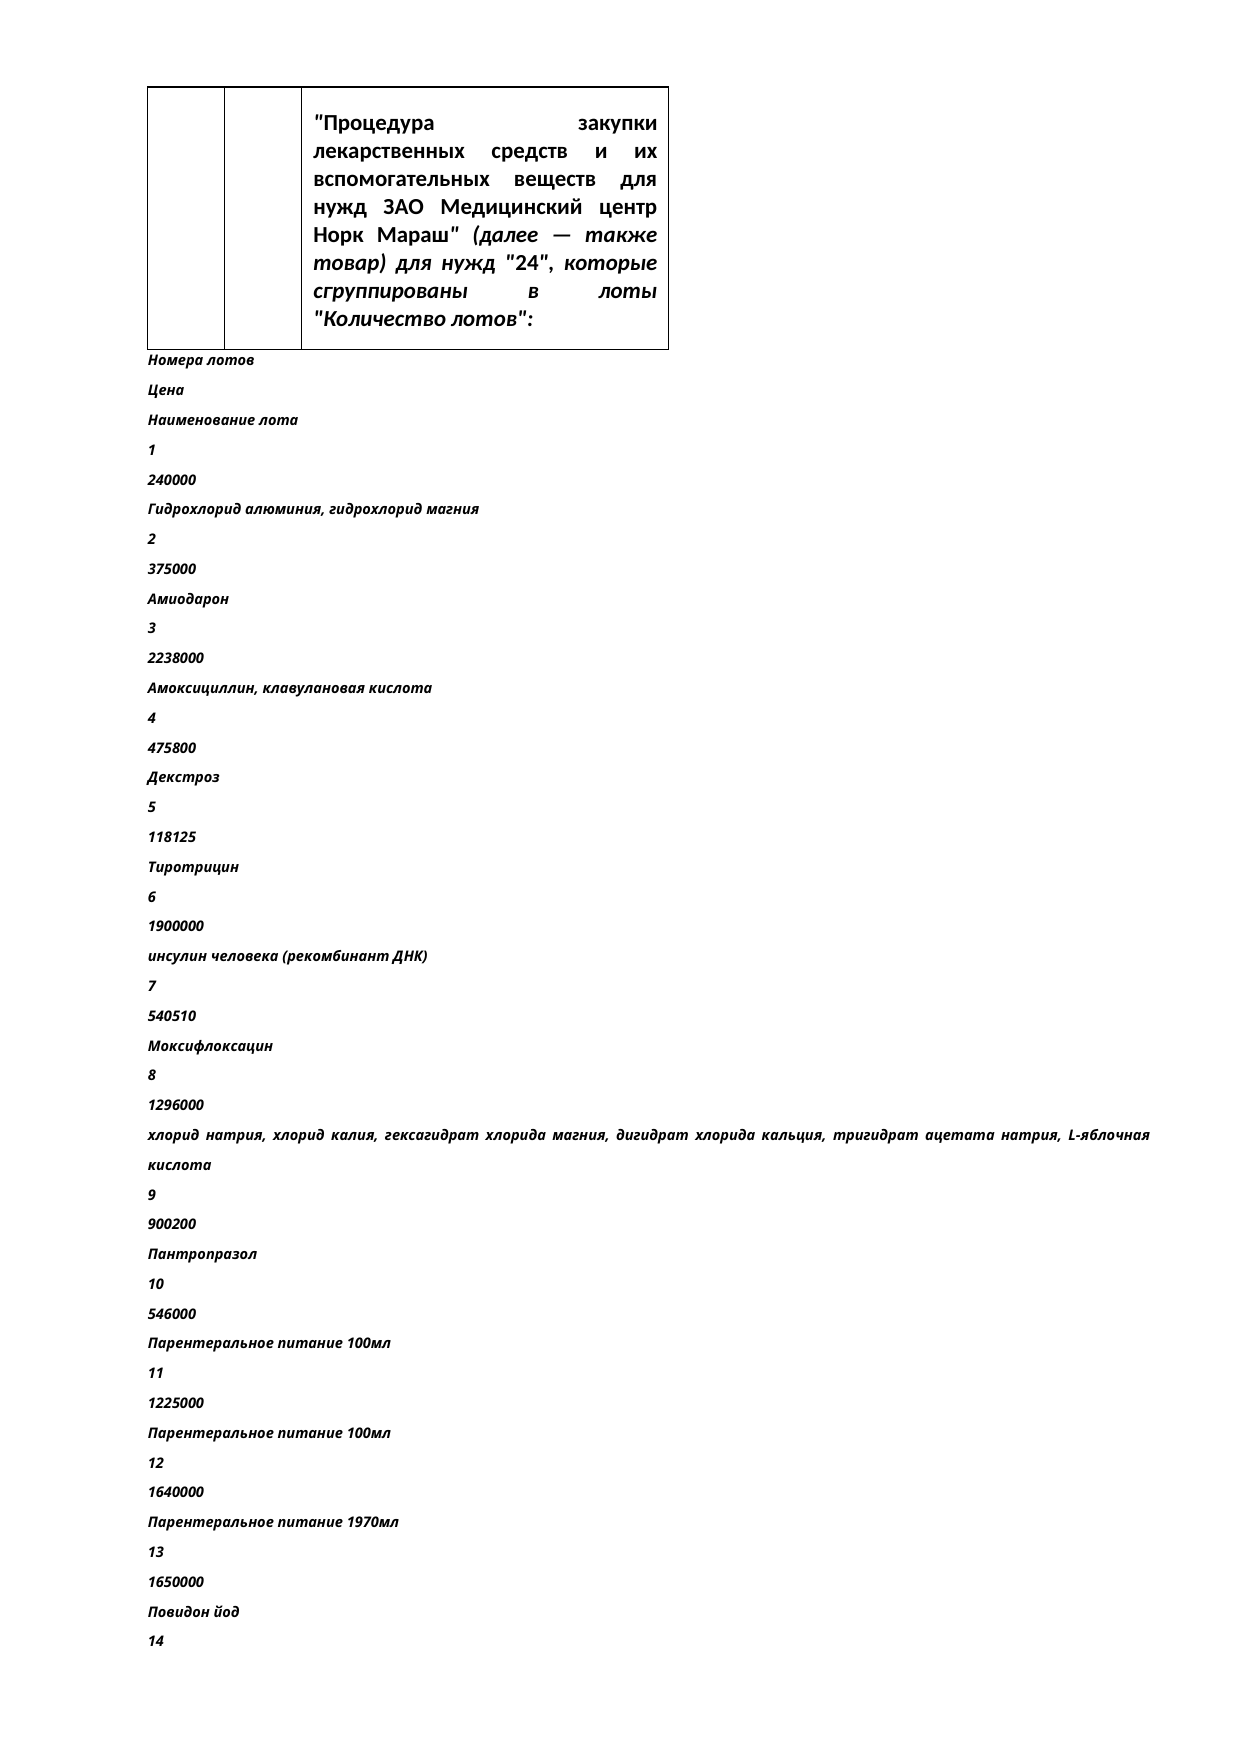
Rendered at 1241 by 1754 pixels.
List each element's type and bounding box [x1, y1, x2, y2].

subtitle [313, 108, 657, 332]
